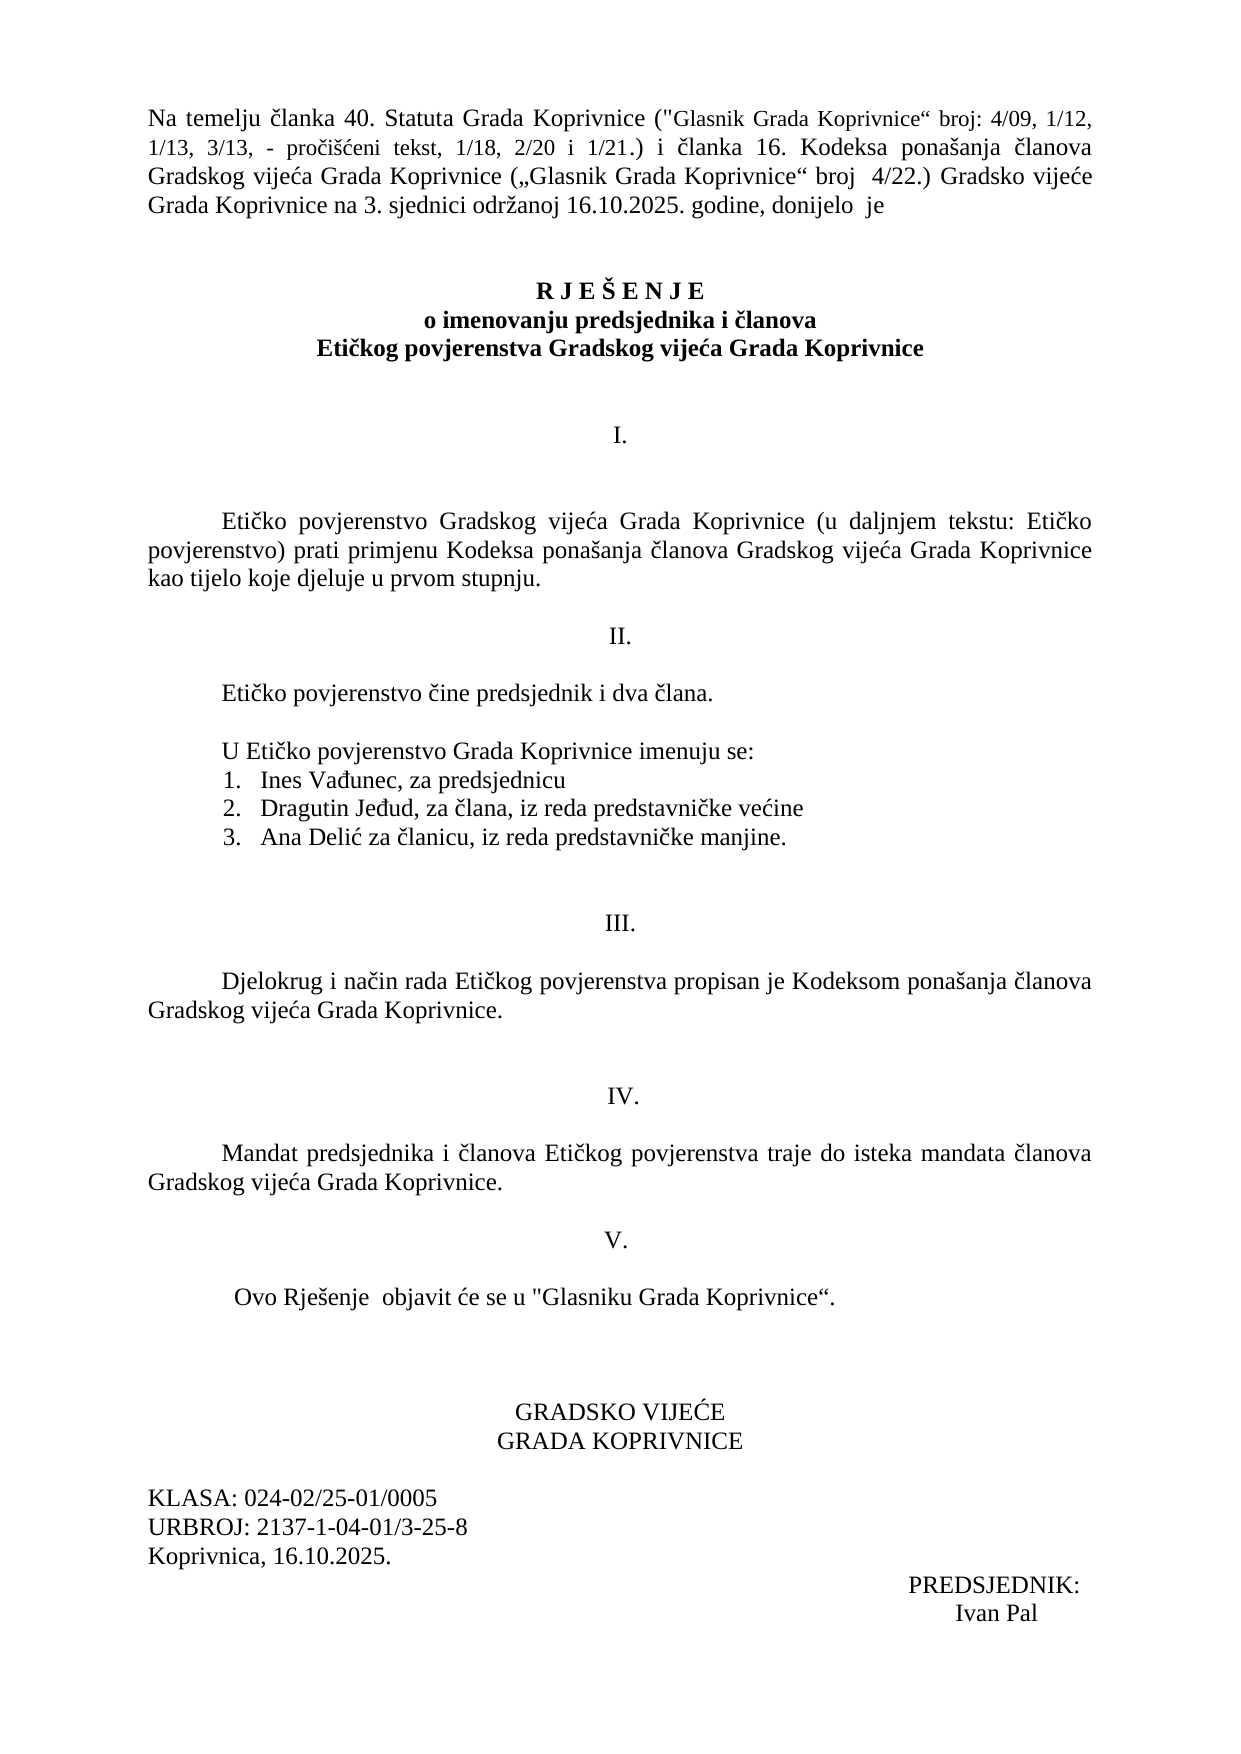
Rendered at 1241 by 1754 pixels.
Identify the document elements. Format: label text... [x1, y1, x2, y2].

text II. [148, 621, 1093, 650]
text IV. [148, 1081, 1093, 1110]
list Ana Delić za članicu, iz reda predstavničke manjine. [223, 822, 1093, 851]
text URBROJ: 2137-1-04-01/3-25-8 [148, 1512, 1093, 1541]
text R J E Š E N J E [148, 276, 1093, 305]
list Dragutin Jeđud, za člana, iz reda predstavničke većine [223, 793, 1093, 822]
text Ovo Rješenje objavit će se u "Glasniku Grada Koprivnice“. [148, 1282, 1093, 1311]
text KLASA: 024-02/25-01/0005 [148, 1483, 1093, 1512]
text Koprivnica, 16.10.2025. [148, 1541, 1093, 1570]
text Etičko povjerenstvo Gradskog vijeća Grada Koprivnice (u daljnjem tekstu: Etičko povjerenstvo) prati primjenu Kodeksa ponašanja članova Gradskog vijeća Grada Koprivnice kao tijelo koje djeluje u prvom stupnju. [148, 506, 1093, 592]
text III. [148, 908, 1093, 937]
text Djelokrug i način rada Etičkog povjerenstva propisan je Kodeksom ponašanja članova Gradskog vijeća Grada Koprivnice. [148, 966, 1093, 1023]
list Ines Vađunec, za predsjednicu [223, 765, 1093, 793]
text GRADSKO VIJEĆE [148, 1397, 1093, 1426]
text PREDSJEDNIK: [148, 1570, 1093, 1598]
text U Etičko povjerenstvo Grada Koprivnice imenuju se: [148, 736, 1093, 765]
text Etičkog povjerenstva Gradskog vijeća Grada Koprivnice [148, 333, 1093, 362]
text Etičko povjerenstvo čine predsjednik i dva člana. [148, 678, 1093, 707]
text Na temelju članka 40. Statuta Grada Koprivnice ("Glasnik Grada Koprivnice“ broj: 4/09, 1/12, 1/13, 3/13, - pročišćeni tekst, 1/18, 2/20 i 1/21.) i članka 16. Kodeksa ponašanja članova Gradskog vijeća Grada Koprivnice („Glasnik Grada Koprivnice“ broj 4/22.) Gradsko vijeće Grada Koprivnice na 3. sjednici održanoj 16.10.2025. godine, donijelo je [148, 103, 1093, 218]
text V. [148, 1225, 1093, 1253]
text I. [148, 420, 1093, 448]
text GRADA KOPRIVNICE [148, 1426, 1093, 1455]
text o imenovanju predsjednika i članova [148, 305, 1093, 333]
text Ivan Pal [148, 1598, 1093, 1627]
text Mandat predsjednika i članova Etičkog povjerenstva traje do isteka mandata članova Gradskog vijeća Grada Koprivnice. [148, 1138, 1093, 1196]
